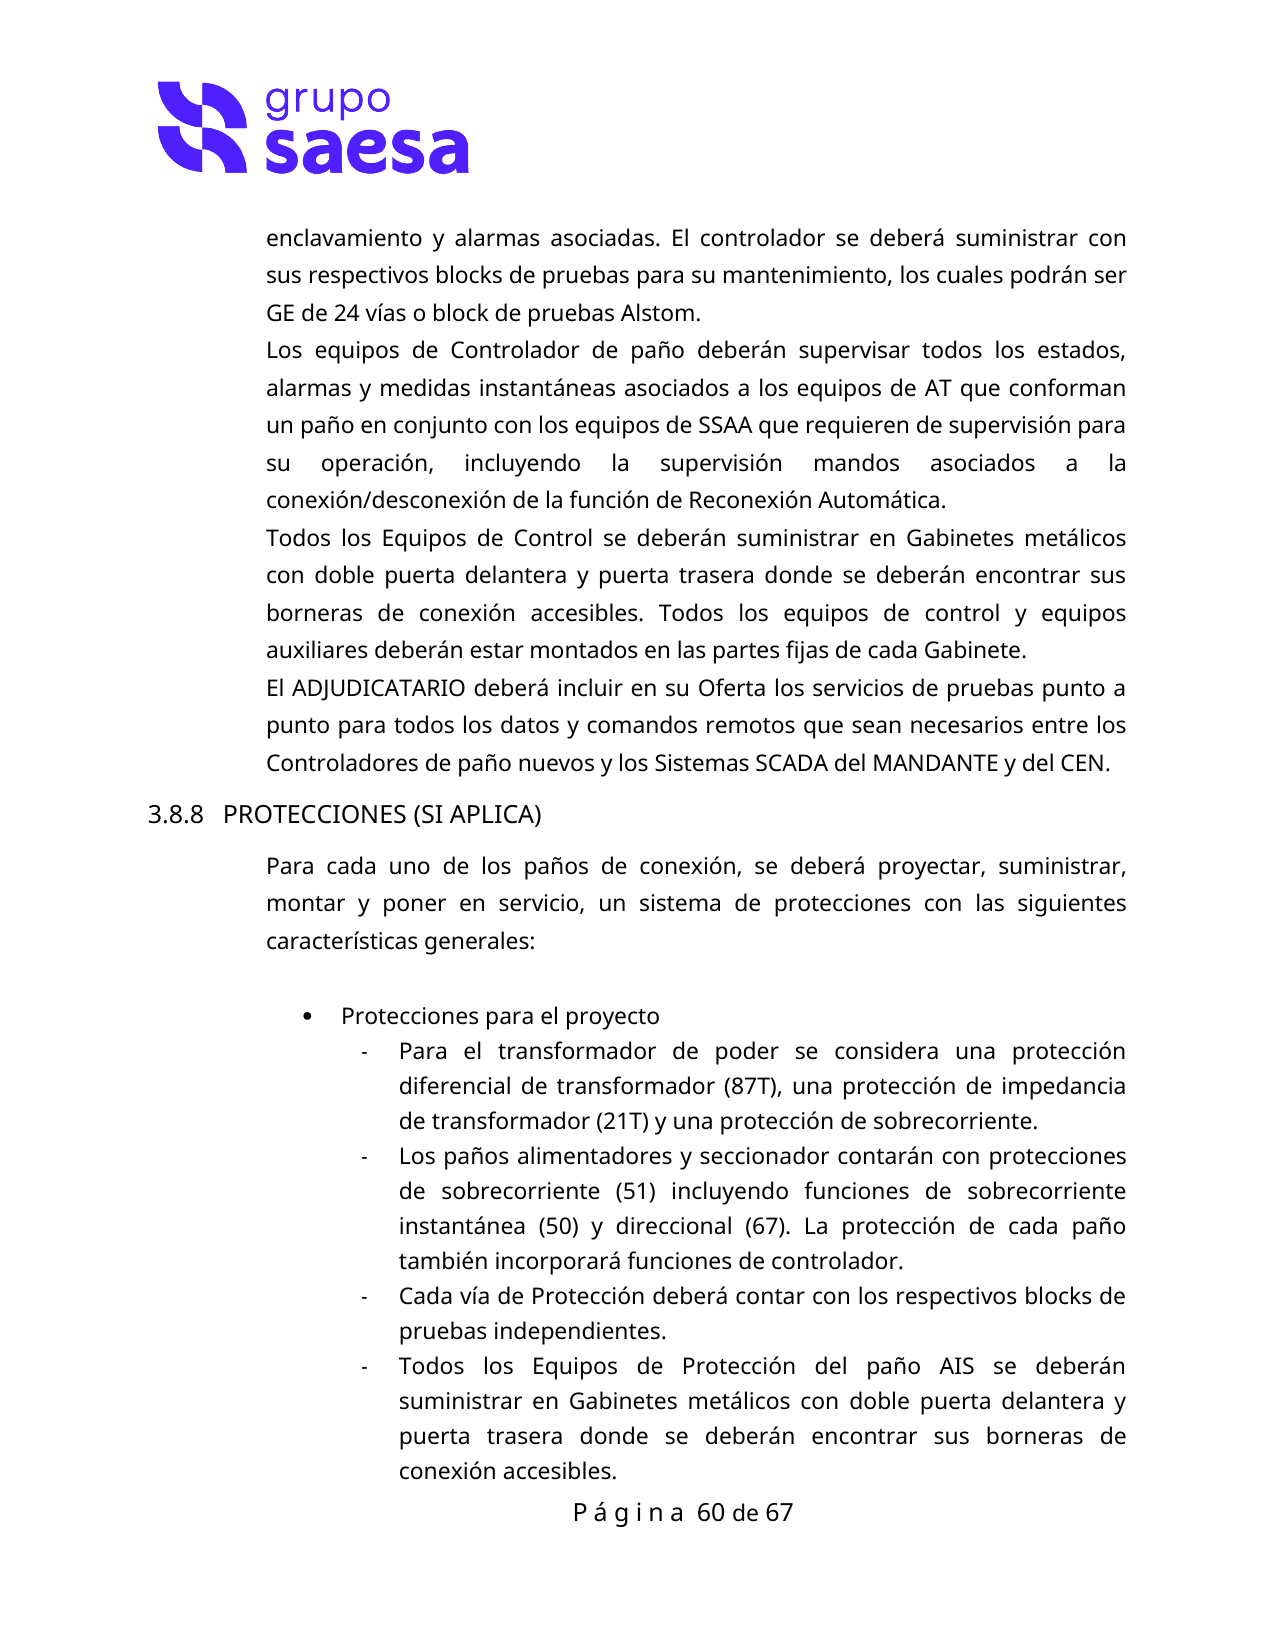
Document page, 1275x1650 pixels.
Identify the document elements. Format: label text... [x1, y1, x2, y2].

list Para el transformador de poder se considera una protección diferencial de transformador (87T), una protección de impedancia de transformador (21T) y una protección de sobrecorriente. [361, 1035, 1127, 1136]
text Todos los Equipos de Control se deberán suministrar en Gabinetes metálicos con doble puerta delantera y puerta trasera donde se deberán encontrar sus borneras de conexión accesibles. Todos los equipos de control y equipos auxiliares deberán estar montados en las partes fijas de cada Gabinete. [266, 521, 1127, 665]
text Para cada uno de los paños de conexión, se deberá proyectar, suministrar, montar y poner en servicio, un sistema de protecciones con las siguientes características generales: [266, 850, 1127, 956]
list Cada vía de Protección deberá contar con los respectivos blocks de pruebas independientes. [361, 1280, 1127, 1346]
text Los equipos de Controlador de paño deberán supervisar todos los estados, alarmas y medidas instantáneas asociados a los equipos de AT que conforman un paño en conjunto con los equipos de SSAA que requieren de supervisión para su operación, incluyendo la supervisión mandos asociados a la conexión/desconexión de la función de Reconexión Automática. [266, 334, 1127, 515]
list Protecciones para el proyecto [303, 1000, 1127, 1031]
list Todos los Equipos de Protección del paño AIS se deberán suministrar en Gabinetes metálicos con doble puerta delantera y puerta trasera donde se deberán encontrar sus borneras de conexión accesibles. [361, 1350, 1127, 1486]
picture [147, 73, 478, 177]
subtitle PROTECCIONES (si aplica) [148, 796, 1127, 831]
text El ADJUDICATARIO deberá incluir en su Oferta los servicios de pruebas punto a punto para todos los datos y comandos remotos que sean necesarios entre los Controladores de paño nuevos y los Sistemas SCADA del MANDANTE y del CEN. [266, 671, 1127, 778]
list Los paños alimentadores y seccionador contarán con protecciones de sobrecorriente (51) incluyendo funciones de sobrecorriente instantánea (50) y direccional (67). La protección de cada paño también incorporará funciones de controlador. [361, 1140, 1127, 1276]
